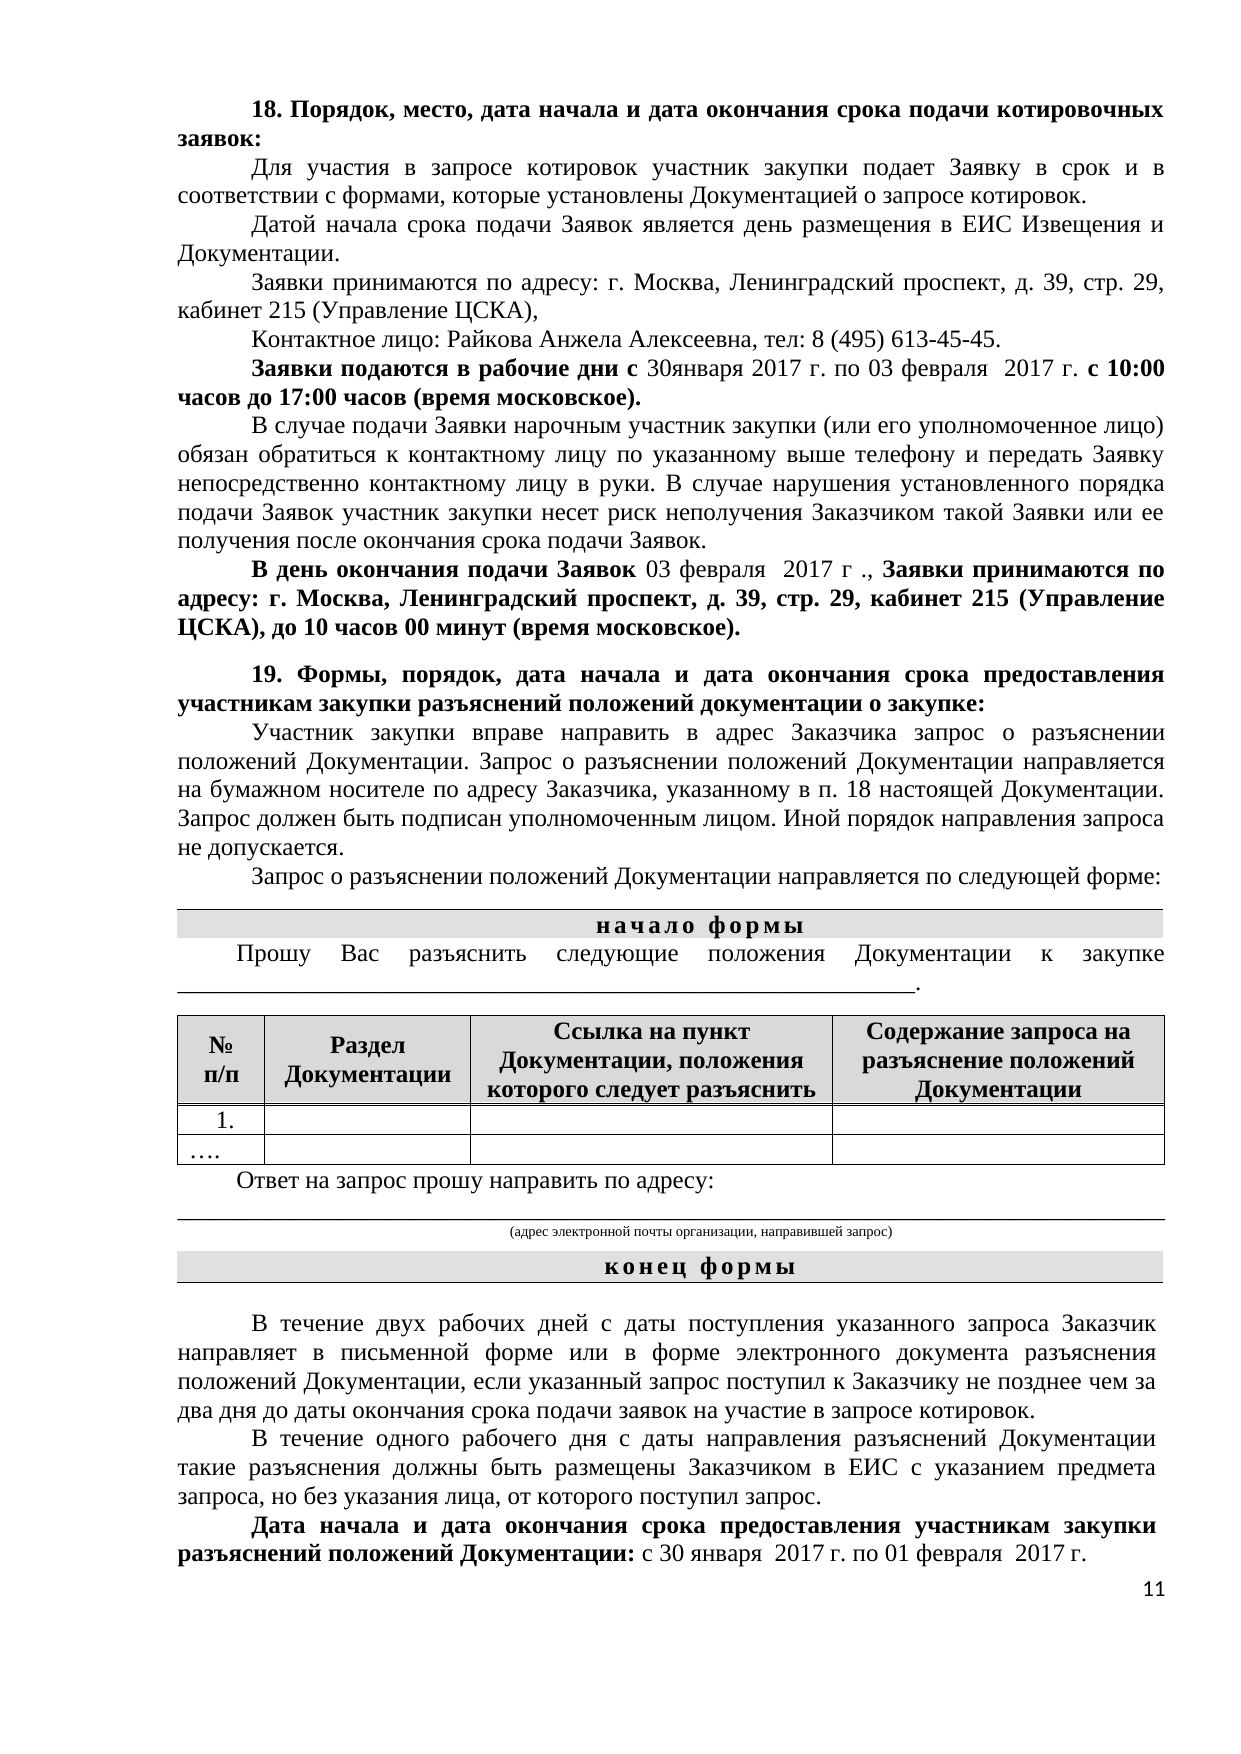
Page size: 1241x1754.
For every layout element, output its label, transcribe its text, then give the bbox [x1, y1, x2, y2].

text Ответ на запрос прошу направить по адресу: _______________________________________________________________________________ [177, 1165, 1165, 1219]
table_cell [471, 1106, 832, 1134]
text Заявки принимаются по адресу: г. Москва, Ленинградский проспект, д. 39, стр. 29, кабинет 215 (Управление ЦСКА), [177, 267, 1165, 324]
table_cell [265, 1106, 470, 1134]
table_header № п/п [178, 1016, 264, 1102]
table_cell [265, 1135, 470, 1164]
text В течение одного рабочего дня с даты направления разъяснений Документации такие разъяснения должны быть размещены Заказчиком в ЕИС с указанием предмета запроса, но без указания лица, от которого поступил запрос. [177, 1423, 1157, 1510]
text 19. Формы, порядок, дата начала и дата окончания срока предоставления участникам закупки разъяснений положений документации о закупке: [177, 659, 1165, 717]
text В день окончания подачи Заявок 03 февраля 2017 г ., Заявки принимаются по адресу: г. Москва, Ленинградский проспект, д. 39, стр. 29, кабинет 215 (Управление ЦСКА), до 10 часов 00 минут (время московское). [177, 554, 1165, 640]
text Контактное лицо: Райкова Анжела Алексеевна, тел: 8 (495) 613-45-45. [177, 324, 1165, 353]
text начало формы [177, 910, 1163, 938]
text Участник закупки вправе направить в адрес Заказчика запрос о разъяснении положений Документации. Запрос о разъяснении положений Документации направляется на бумажном носителе по адресу Заказчика, указанному в п. 18 настоящей Документации. Запрос должен быть подписан уполномоченным лицом. Иной порядок направления запроса не допускается. [177, 717, 1165, 861]
text конец формы [177, 1251, 1163, 1282]
text (адрес электронной почты организации, направившей запрос) [177, 1223, 1165, 1251]
table_cell [833, 1106, 1164, 1134]
table_cell …. [178, 1135, 264, 1164]
table_cell [178, 1106, 264, 1134]
text Датой начала срока подачи Заявок является день размещения в ЕИС Извещения и Документации. [177, 209, 1165, 267]
text В случае подачи Заявки нарочным участник закупки (или его уполномоченное лицо) обязан обратиться к контактному лицу по указанному выше телефону и передать Заявку непосредственно контактному лицу в руки. В случае нарушения установленного порядка подачи Заявок участник закупки несет риск неполучения Заказчиком такой Заявки или ее получения после окончания срока подачи Заявок. [177, 410, 1165, 554]
text Прошу Вас разъяснить следующие положения Документации к закупке ___________________________________________________________. [177, 938, 1165, 996]
text Запрос о разъяснении положений Документации направляется по следующей форме: [251, 861, 1165, 889]
text В течение двух рабочих дней с даты поступления указанного запроса Заказчик направляет в письменной форме или в форме электронного документа разъяснения положений Документации, если указанный запрос поступил к Заказчику не позднее чем за два дня до даты окончания срока подачи заявок на участие в запросе котировок. [177, 1308, 1157, 1423]
table_header Ссылка на пункт Документации, положения которого следует разъяснить [471, 1016, 832, 1102]
text Дата начала и дата окончания срока предоставления участникам закупки разъяснений положений Документации: с 30 января 2017 г. по 01 февраля 2017 г. [177, 1510, 1157, 1567]
table_cell [471, 1135, 832, 1164]
table_header Раздел Документации [265, 1016, 470, 1102]
text Для участия в запросе котировок участник закупки подает Заявку в срок и в соответствии с формами, которые установлены Документацией о запросе котировок. [177, 152, 1165, 209]
table_cell [833, 1135, 1164, 1164]
table_header Содержание запроса на разъяснение положений Документации [833, 1016, 1164, 1102]
text Заявки подаются в рабочие дни с 30января 2017 г. по 03 февраля 2017 г. с 10:00 часов до 17:00 часов (время московское). [177, 353, 1165, 410]
text 18. Порядок, место, дата начала и дата окончания срока подачи котировочных заявок: [177, 94, 1165, 152]
